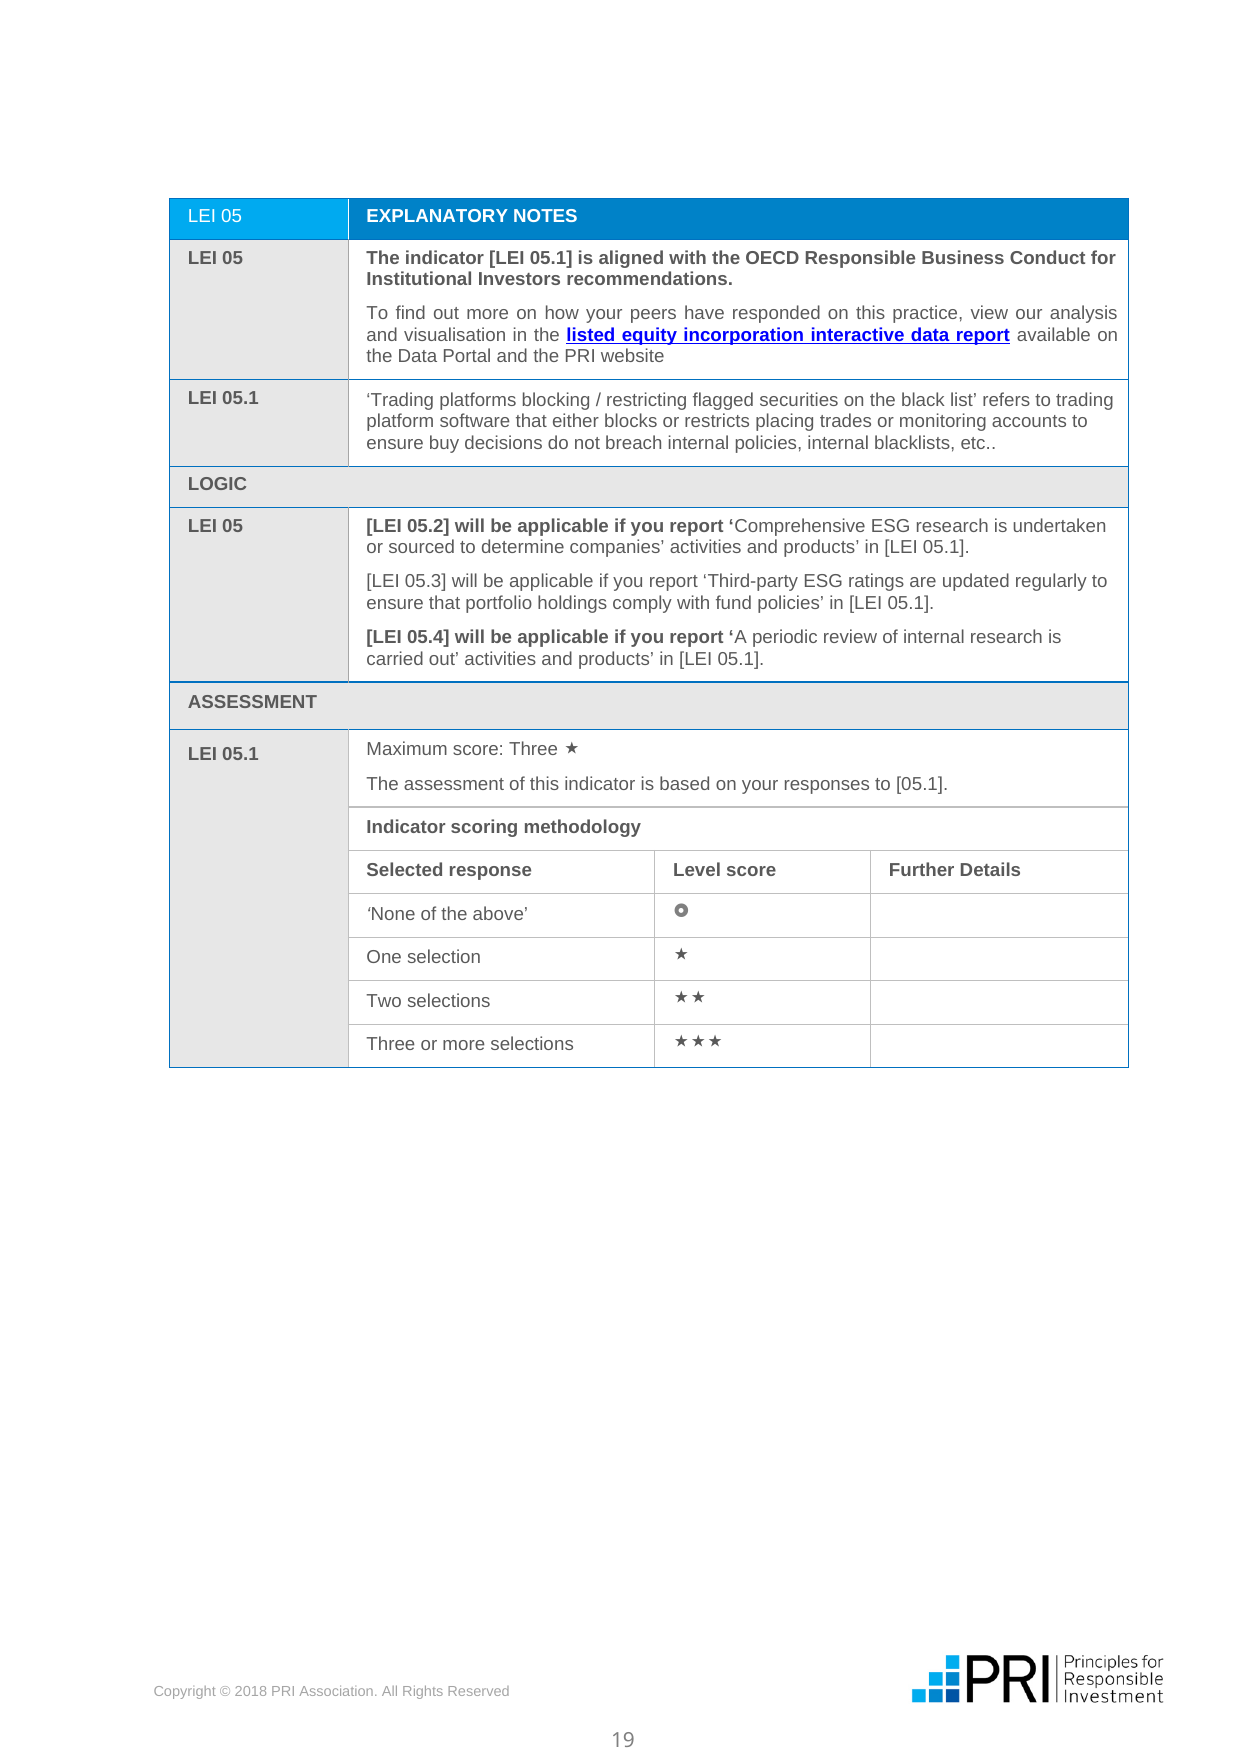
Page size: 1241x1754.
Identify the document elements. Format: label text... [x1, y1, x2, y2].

table_cell Indicator scoring methodology [349, 808, 1128, 850]
table_header EXPLANATORY NOTES [349, 199, 1128, 239]
table_cell [871, 1025, 1128, 1067]
table_cell [871, 938, 1128, 980]
table_cell [655, 938, 870, 980]
table_cell Three or more selections [349, 1025, 654, 1067]
table_cell [655, 894, 870, 937]
table_cell One selection [349, 938, 654, 980]
table_cell [871, 981, 1128, 1023]
table_cell [871, 894, 1128, 937]
table_cell ‘Trading platforms blocking / restricting flagged securities on the black list’ refers to trading platform software that either blocks or restricts placing trades or monitoring accounts to ensure buy decisions do not breach internal policies, internal blacklists, etc.. [349, 380, 1128, 466]
table_cell [LEI 05.2] will be applicable if you report ‘Comprehensive ESG research is undertaken or sourced to determine companies’ activities and products’ in [LEI 05.1]. [LEI 05.3] will be applicable if you report ‘Third-party ESG ratings are updated regularly to ensure that portfolio holdings comply with fund policies’ in [LEI 05.1]. [LEI 05.4] will be applicable if you report ‘A periodic review of internal research is carried out’ activities and products’ in [LEI 05.1]. [349, 508, 1128, 681]
table_cell Maximum score: Three The assessment of this indicator is based on your responses to [05.1]. [349, 730, 1128, 806]
table_cell [655, 981, 870, 1023]
table_cell Selected response [349, 851, 654, 893]
table_cell ‘None of the above’ [349, 894, 654, 937]
table_cell Further Details [871, 851, 1128, 893]
table_cell LEI 05 [170, 508, 348, 681]
table_header LEI 05 [170, 199, 348, 239]
table_cell The indicator [LEI 05.1] is aligned with the OECD Responsible Business Conduct for Institutional Investors recommendations. To find out more on how your peers have responded on this practice, view our analysis and visualisation in the listed equity incorporation interactive data report available on the Data Portal and the PRI website [349, 240, 1128, 379]
table_cell LEI 05.1 [170, 380, 348, 466]
table_cell ASSESSMENT [170, 683, 1128, 729]
table_cell LEI 05.1 [170, 730, 348, 1067]
picture [880, 1560, 1240, 1753]
table_cell LOGIC [170, 467, 1128, 507]
table_cell Level score [655, 851, 870, 893]
table_cell LEI 05 [170, 240, 348, 379]
table_cell Two selections [349, 981, 654, 1023]
table_cell [655, 1025, 870, 1067]
